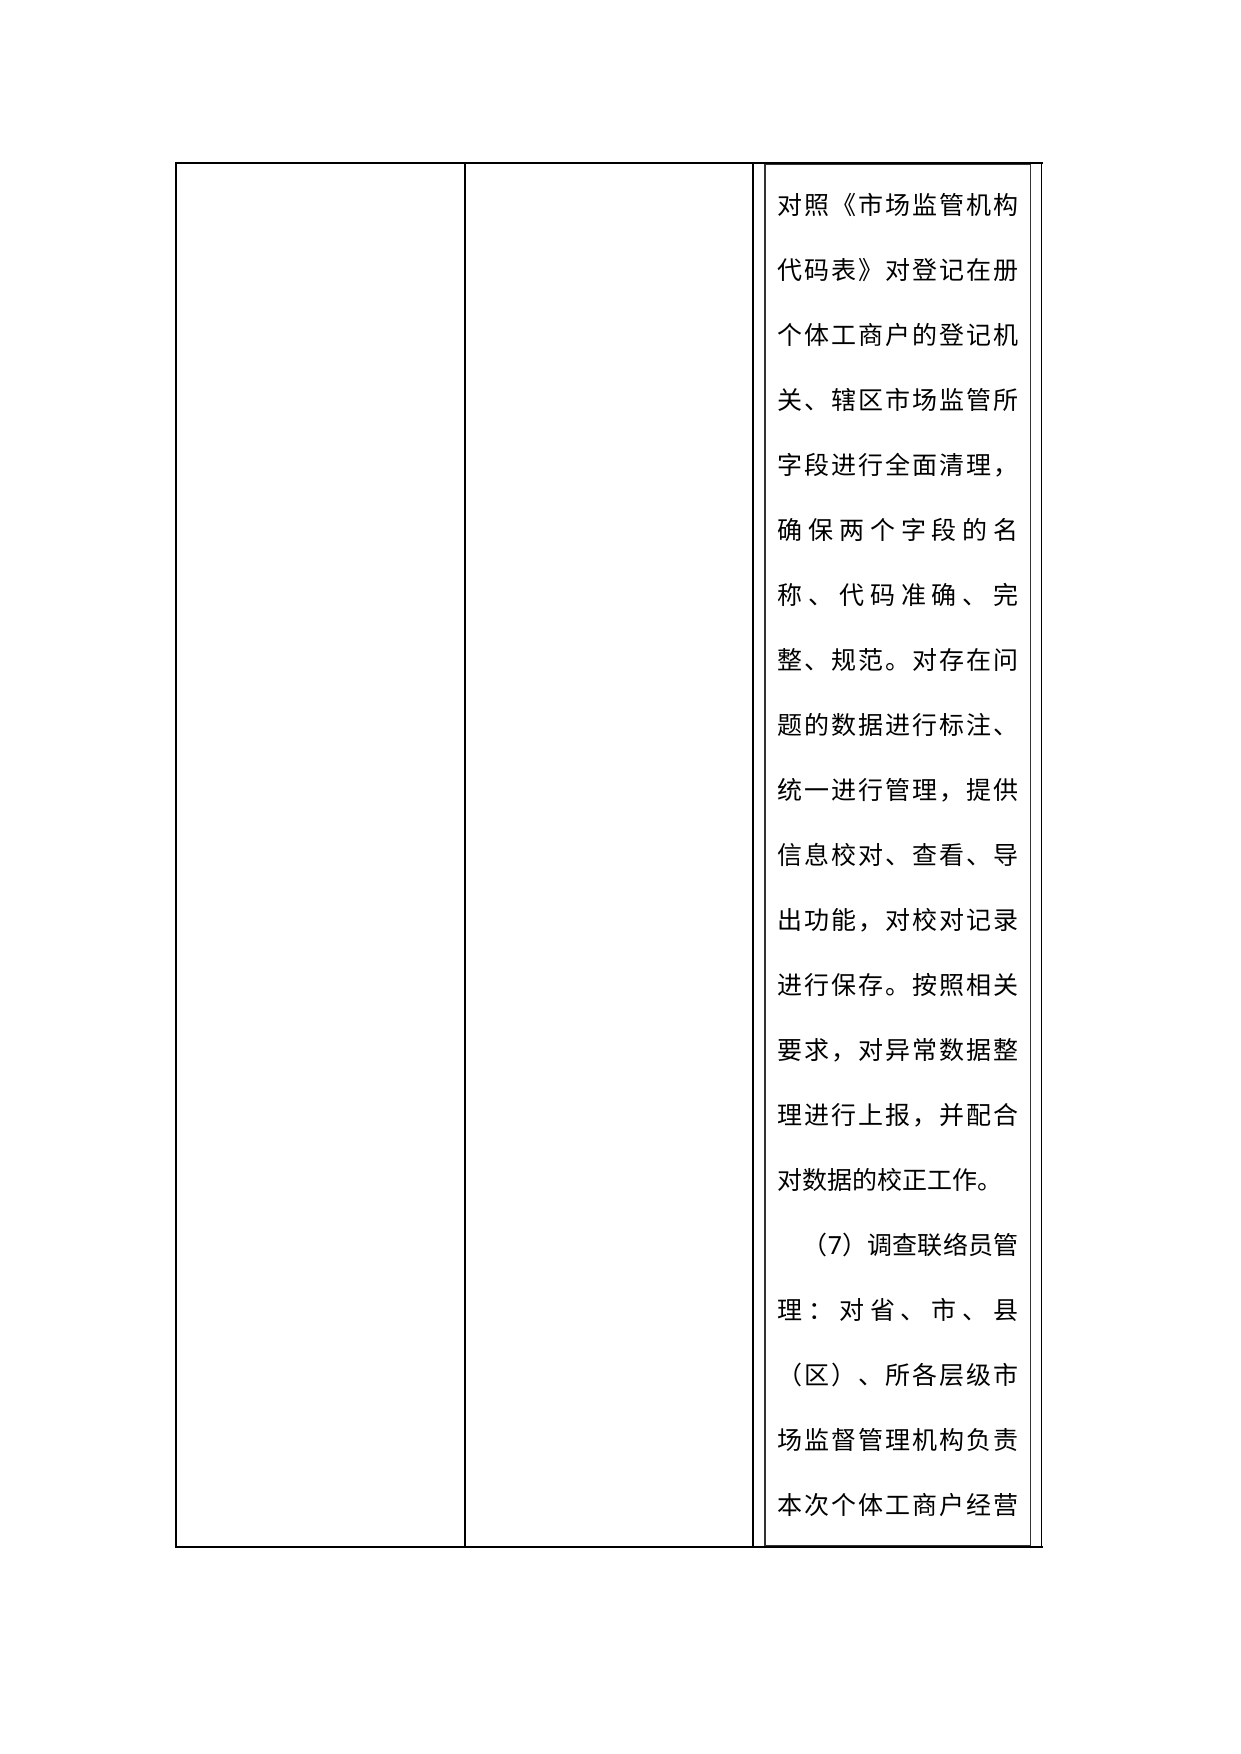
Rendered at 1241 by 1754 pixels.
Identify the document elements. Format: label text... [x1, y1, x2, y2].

table_cell [177, 164, 464, 1546]
table_cell 1 [466, 164, 752, 1546]
table_cell [1031, 164, 1041, 1546]
table_cell [766, 165, 1030, 1545]
table_cell [754, 164, 764, 1546]
